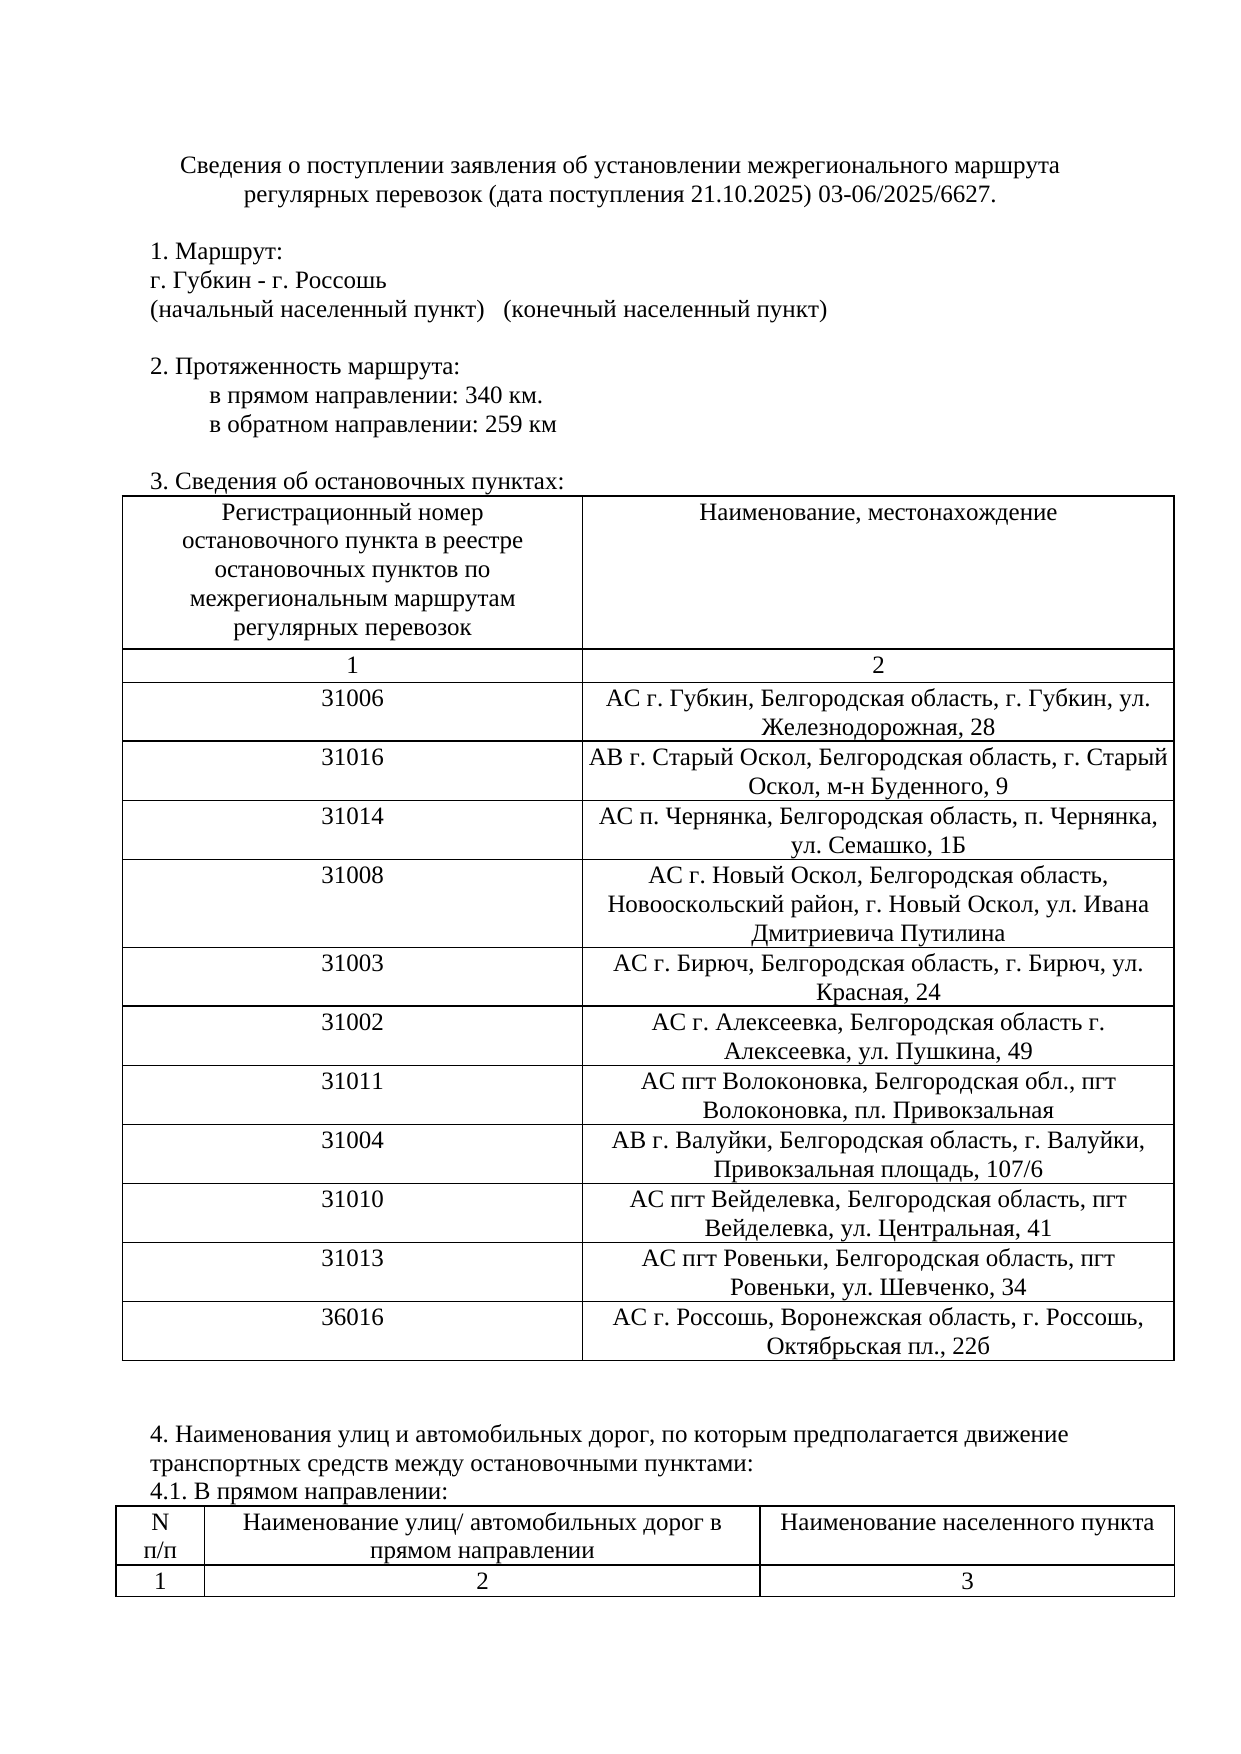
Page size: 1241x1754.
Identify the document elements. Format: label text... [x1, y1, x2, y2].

text 3. Сведения об остановочных пунктах: [150, 466, 1090, 495]
table_cell 31013 [123, 1243, 582, 1301]
text в обратном направлении: 259 км [150, 409, 1090, 437]
table_cell 2 [583, 650, 1173, 681]
table_cell АС п. Чернянка, Белгородская область, п. Чернянка, ул. Семашко, 1Б [583, 801, 1173, 858]
table_cell 36016 [123, 1302, 582, 1360]
table_cell АС г. Новый Оскол, Белгородская область, Новооскольский район, г. Новый Оскол, ул. Ивана Дмитриевича Путилина [583, 860, 1173, 946]
text 4.1. В прямом направлении: [150, 1476, 1090, 1505]
table_cell АС г. Алексеевка, Белгородская область г. Алексеевка, ул. Пушкина, 49 [583, 1007, 1173, 1064]
table_cell 31010 [123, 1184, 582, 1242]
table_header Регистрационный номер остановочного пункта в реестре остановочных пунктов по межрегиональным маршрутам регулярных перевозок [123, 497, 582, 648]
table_cell АС г. Бирюч, Белгородская область, г. Бирюч, ул. Красная, 24 [583, 948, 1173, 1005]
table_cell 31002 [123, 1007, 582, 1064]
table_cell 31003 [123, 948, 582, 1005]
table_cell АВ г. Старый Оскол, Белгородская область, г. Старый Оскол, м-н Буденного, 9 [583, 742, 1173, 799]
table_header Наименование, местонахождение [583, 497, 1173, 648]
table_cell АС пгт Волоконовка, Белгородская обл., пгт Волоконовка, пл. Привокзальная [583, 1066, 1173, 1123]
text (начальный населенный пункт) (конечный населенный пункт) [150, 294, 1090, 322]
text в прямом направлении: 340 км. [150, 380, 1090, 409]
table_cell АС пгт Ровеньки, Белгородская область, пгт Ровеньки, ул. Шевченко, 34 [583, 1243, 1173, 1301]
table_cell АС г. Россошь, Воронежская область, г. Россошь, Октябрьская пл., 22б [583, 1302, 1173, 1360]
table_header N п/п [117, 1507, 204, 1564]
table_cell 31014 [123, 801, 582, 858]
table_cell 31006 [123, 683, 582, 740]
text 4. Наименования улиц и автомобильных дорог, по которым предполагается движение транспортных средств между остановочными пунктами: [150, 1419, 1090, 1476]
table_cell 1 [123, 650, 582, 681]
table_header Наименование населенного пункта [761, 1507, 1174, 1564]
text 1. Маршрут: [150, 236, 1090, 265]
text г. Губкин - г. Россошь [150, 265, 1090, 294]
table_cell 1 [117, 1566, 204, 1596]
table_cell АВ г. Валуйки, Белгородская область, г. Валуйки, Привокзальная площадь, 107/6 [583, 1125, 1173, 1183]
table_cell АС пгт Вейделевка, Белгородская область, пгт Вейделевка, ул. Центральная, 41 [583, 1184, 1173, 1242]
table_cell 31011 [123, 1066, 582, 1123]
text 2. Протяженность маршрута: [150, 351, 1090, 380]
table_header Наименование улиц/ автомобильных дорог в прямом направлении [205, 1507, 759, 1564]
text Сведения о поступлении заявления об установлении межрегионального маршрута регулярных перевозок (дата поступления 21.10.2025) 03-06/2025/6627. [150, 150, 1090, 207]
table_cell 2 [205, 1566, 759, 1596]
table_cell АС г. Губкин, Белгородская область, г. Губкин, ул. Железнодорожная, 28 [583, 683, 1173, 740]
table_cell 3 [761, 1566, 1174, 1596]
table_cell 31008 [123, 860, 582, 946]
table_cell 31016 [123, 742, 582, 799]
table_cell 31004 [123, 1125, 582, 1183]
